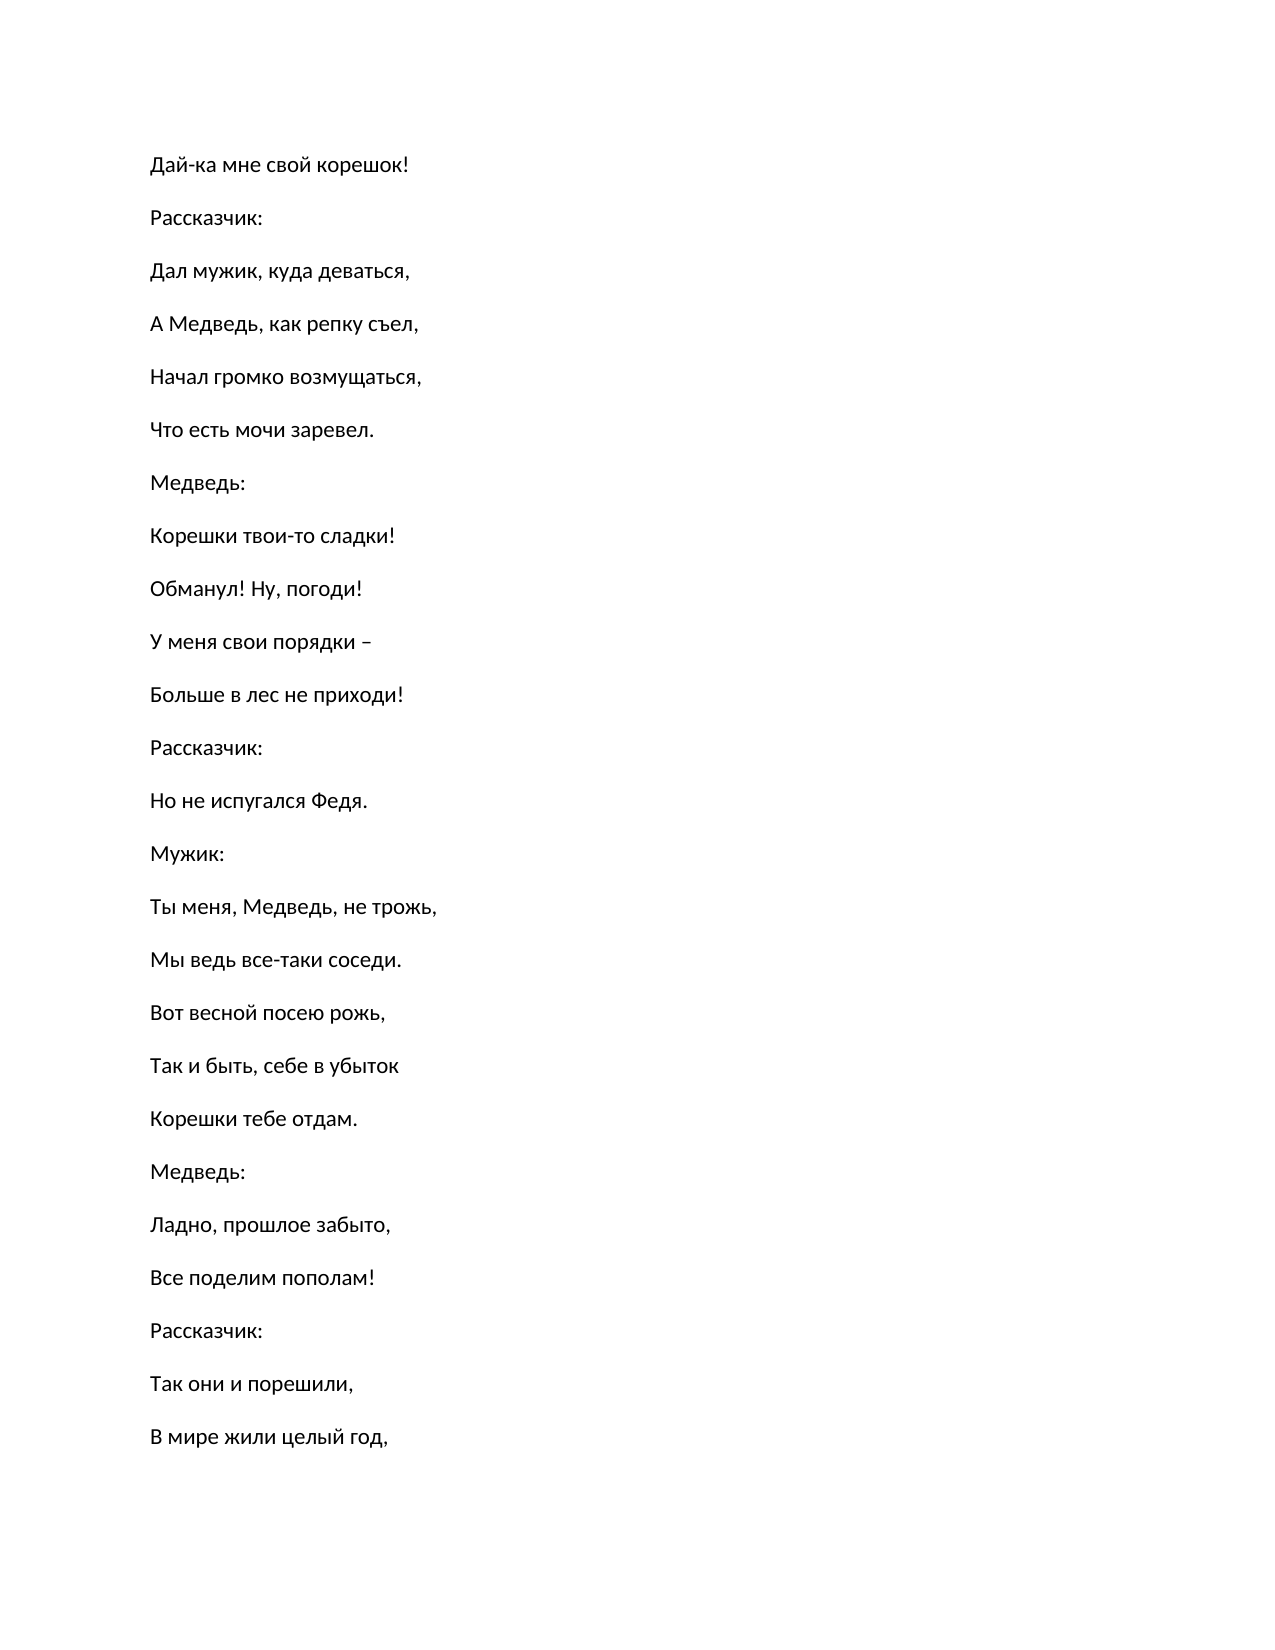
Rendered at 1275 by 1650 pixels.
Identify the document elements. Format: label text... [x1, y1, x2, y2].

text Обманул! Ну, погоди! [150, 574, 1125, 602]
text Так и быть, себе в убыток [150, 1051, 1125, 1079]
text Все поделим пополам! [150, 1263, 1125, 1291]
text Рассказчик: [150, 203, 1125, 231]
text А Медведь, как репку съел, [150, 309, 1125, 337]
text Что есть мочи заревел. [150, 415, 1125, 443]
text В мире жили целый год, [150, 1422, 1125, 1451]
text Медведь: [150, 1157, 1125, 1185]
text Медведь: [150, 468, 1125, 496]
text Вот весной посею рожь, [150, 998, 1125, 1026]
text Корешки твои-то сладки! [150, 521, 1125, 549]
text Корешки тебе отдам. [150, 1104, 1125, 1132]
text Мужик: [150, 839, 1125, 867]
text Мы ведь все-таки соседи. [150, 945, 1125, 973]
text Дай-ка мне свой корешок! [150, 150, 1125, 178]
text У меня свои порядки – [150, 627, 1125, 655]
text Так они и порешили, [150, 1369, 1125, 1397]
text Но не испугался Федя. [150, 786, 1125, 814]
text Ладно, прошлое забыто, [150, 1210, 1125, 1238]
text Начал громко возмущаться, [150, 362, 1125, 390]
text Дал мужик, куда деваться, [150, 256, 1125, 284]
text Больше в лес не приходи! [150, 680, 1125, 708]
text Рассказчик: [150, 733, 1125, 761]
text Рассказчик: [150, 1316, 1125, 1344]
text Ты меня, Медведь, не трожь, [150, 892, 1125, 920]
